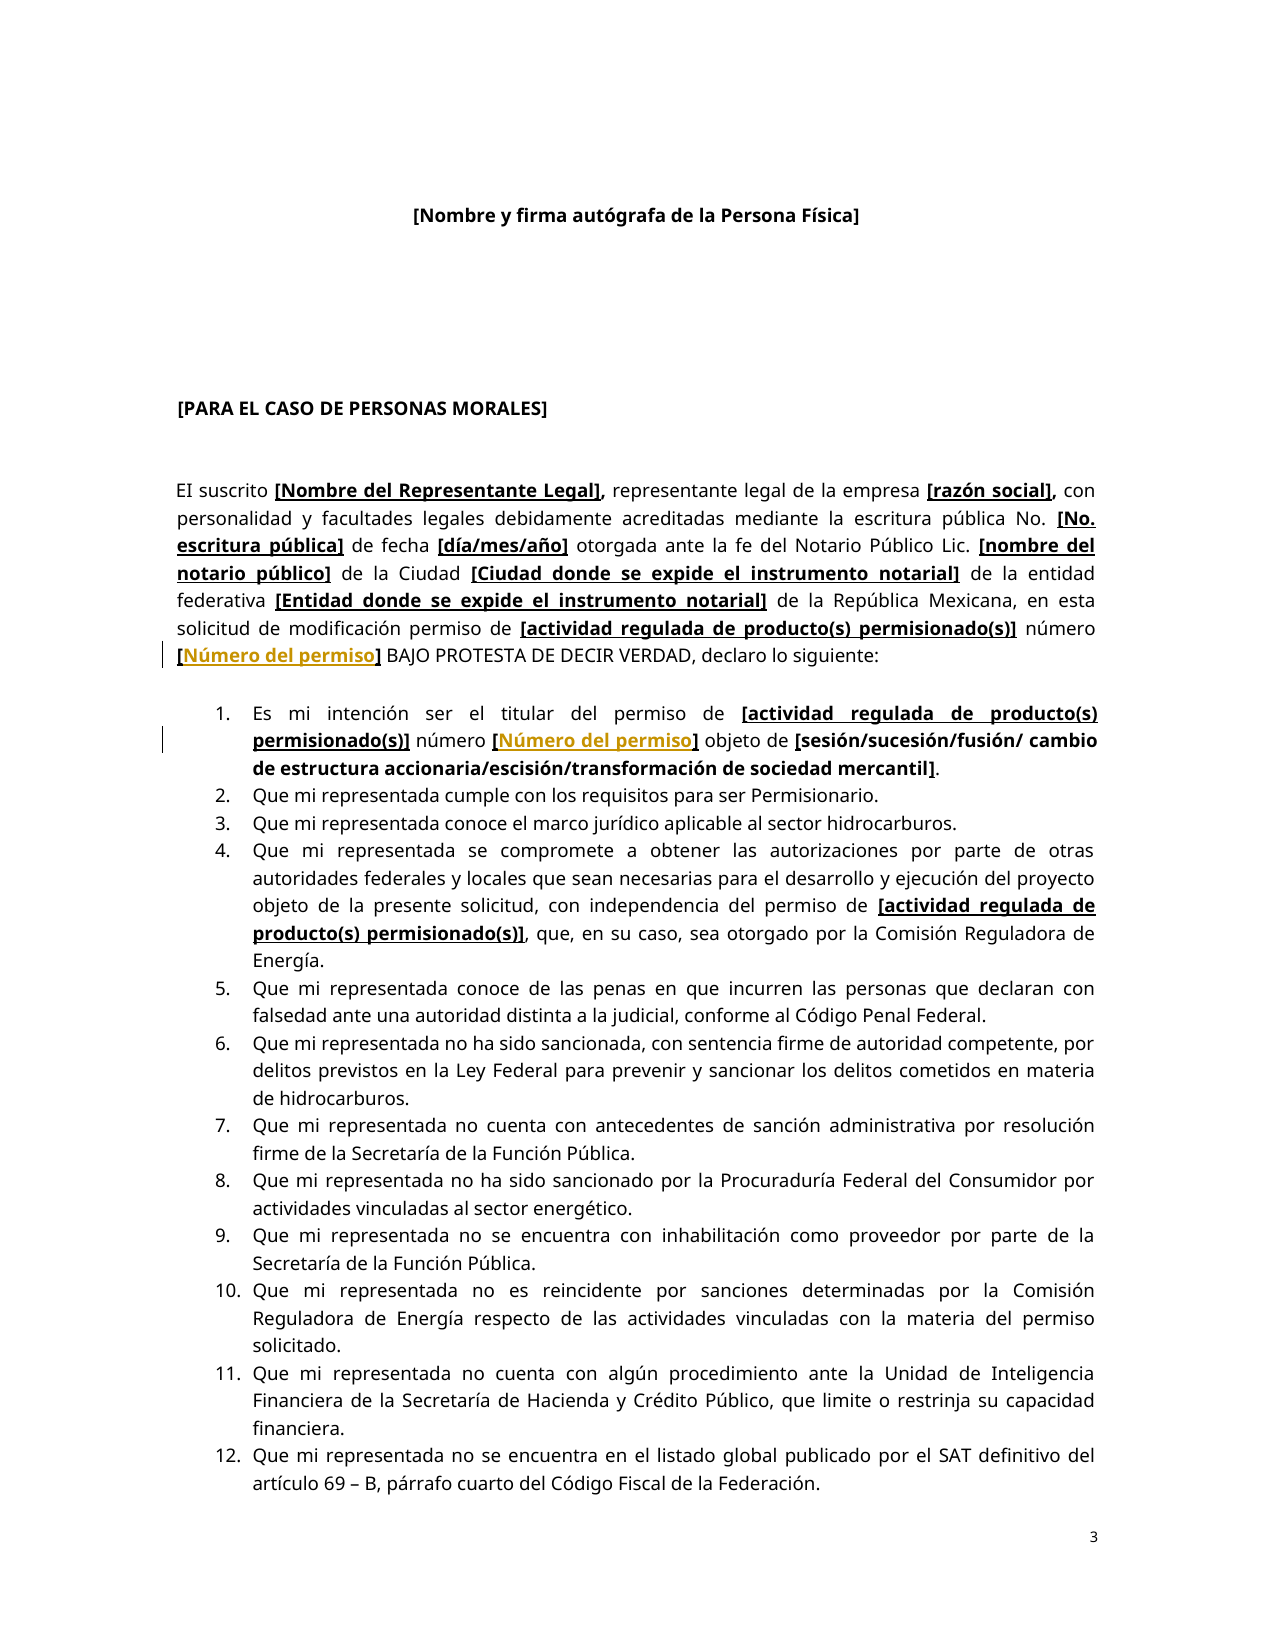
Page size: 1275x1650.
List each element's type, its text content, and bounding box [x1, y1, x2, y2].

list Que mi representada cumple con los requisitos para ser Permisionario. [215, 783, 1096, 808]
list Que mi representada no se encuentra con inhabilitación como proveedor por parte de la Secretaría de la Función Pública. [215, 1223, 1095, 1276]
text EI suscrito [Nombre del Representante Legal], representante legal de la empresa [razón social], con personalidad y facultades legales debidamente acreditadas mediante la escritura pública No. [No. escritura pública] de fecha [día/mes/año] otorgada ante la fe del Notario Público Lic. [nombre del notario público] de la Ciudad [Ciudad donde se expide el instrumento notarial] de la entidad federativa [Entidad donde se expide el instrumento notarial] de la República Mexicana, en esta solicitud de modificación permiso de [actividad regulada de producto(s) permisionado(s)] número [] BAJO PROTESTA DE DECIR VERDAD, declaro lo siguiente: [176, 478, 1096, 668]
list Que mi representada conoce de las penas en que incurren las personas que declaran con falsedad ante una autoridad distinta a la judicial, conforme al Código Penal Federal. [215, 975, 1095, 1028]
text [Nombre y firma autógrafa de la Persona Física] [177, 203, 1095, 228]
list Que mi representada no se encuentra en el listado global publicado por el SAT definitivo del artículo 69 – B, párrafo cuarto del Código Fiscal de la Federación. [215, 1443, 1095, 1496]
text [PARA EL CASO DE PERSONAS MORALES] [177, 395, 1096, 421]
list Que mi representada no ha sido sancionado por la Procuraduría Federal del Consumidor por actividades vinculadas al sector energético. [215, 1168, 1095, 1221]
list Que mi representada no cuenta con algún procedimiento ante la Unidad de Inteligencia Financiera de la Secretaría de Hacienda y Crédito Público, que limite o restrinja su capacidad financiera. [215, 1360, 1095, 1441]
list Que mi representada no cuenta con antecedentes de sanción administrativa por resolución firme de la Secretaría de la Función Pública. [215, 1113, 1095, 1166]
list Que mi representada conoce el marco jurídico aplicable al sector hidrocarburos. [215, 810, 1096, 836]
list Que mi representada se compromete a obtener las autorizaciones por parte de otras autoridades federales y locales que sean necesarias para el desarrollo y ejecución del proyecto objeto de la presente solicitud, con independencia del permiso de [actividad regulada de producto(s) permisionado(s)], que, en su caso, sea otorgado por la Comisión Reguladora de Energía. [215, 838, 1095, 973]
list Que mi representada no es reincidente por sanciones determinadas por la Comisión Reguladora de Energía respecto de las actividades vinculadas con la materia del permiso solicitado. [215, 1278, 1095, 1358]
list Es mi intención ser el titular del permiso de [actividad regulada de producto(s) permisionado(s)] número [] objeto de [sesión/sucesión/fusión/ cambio de estructura accionaria/escisión/transformación de sociedad mercantil]. [215, 700, 1098, 781]
list Que mi representada no ha sido sancionada, con sentencia firme de autoridad competente, por delitos previstos en la Ley Federal para prevenir y sancionar los delitos cometidos en materia de hidrocarburos. [215, 1030, 1095, 1111]
